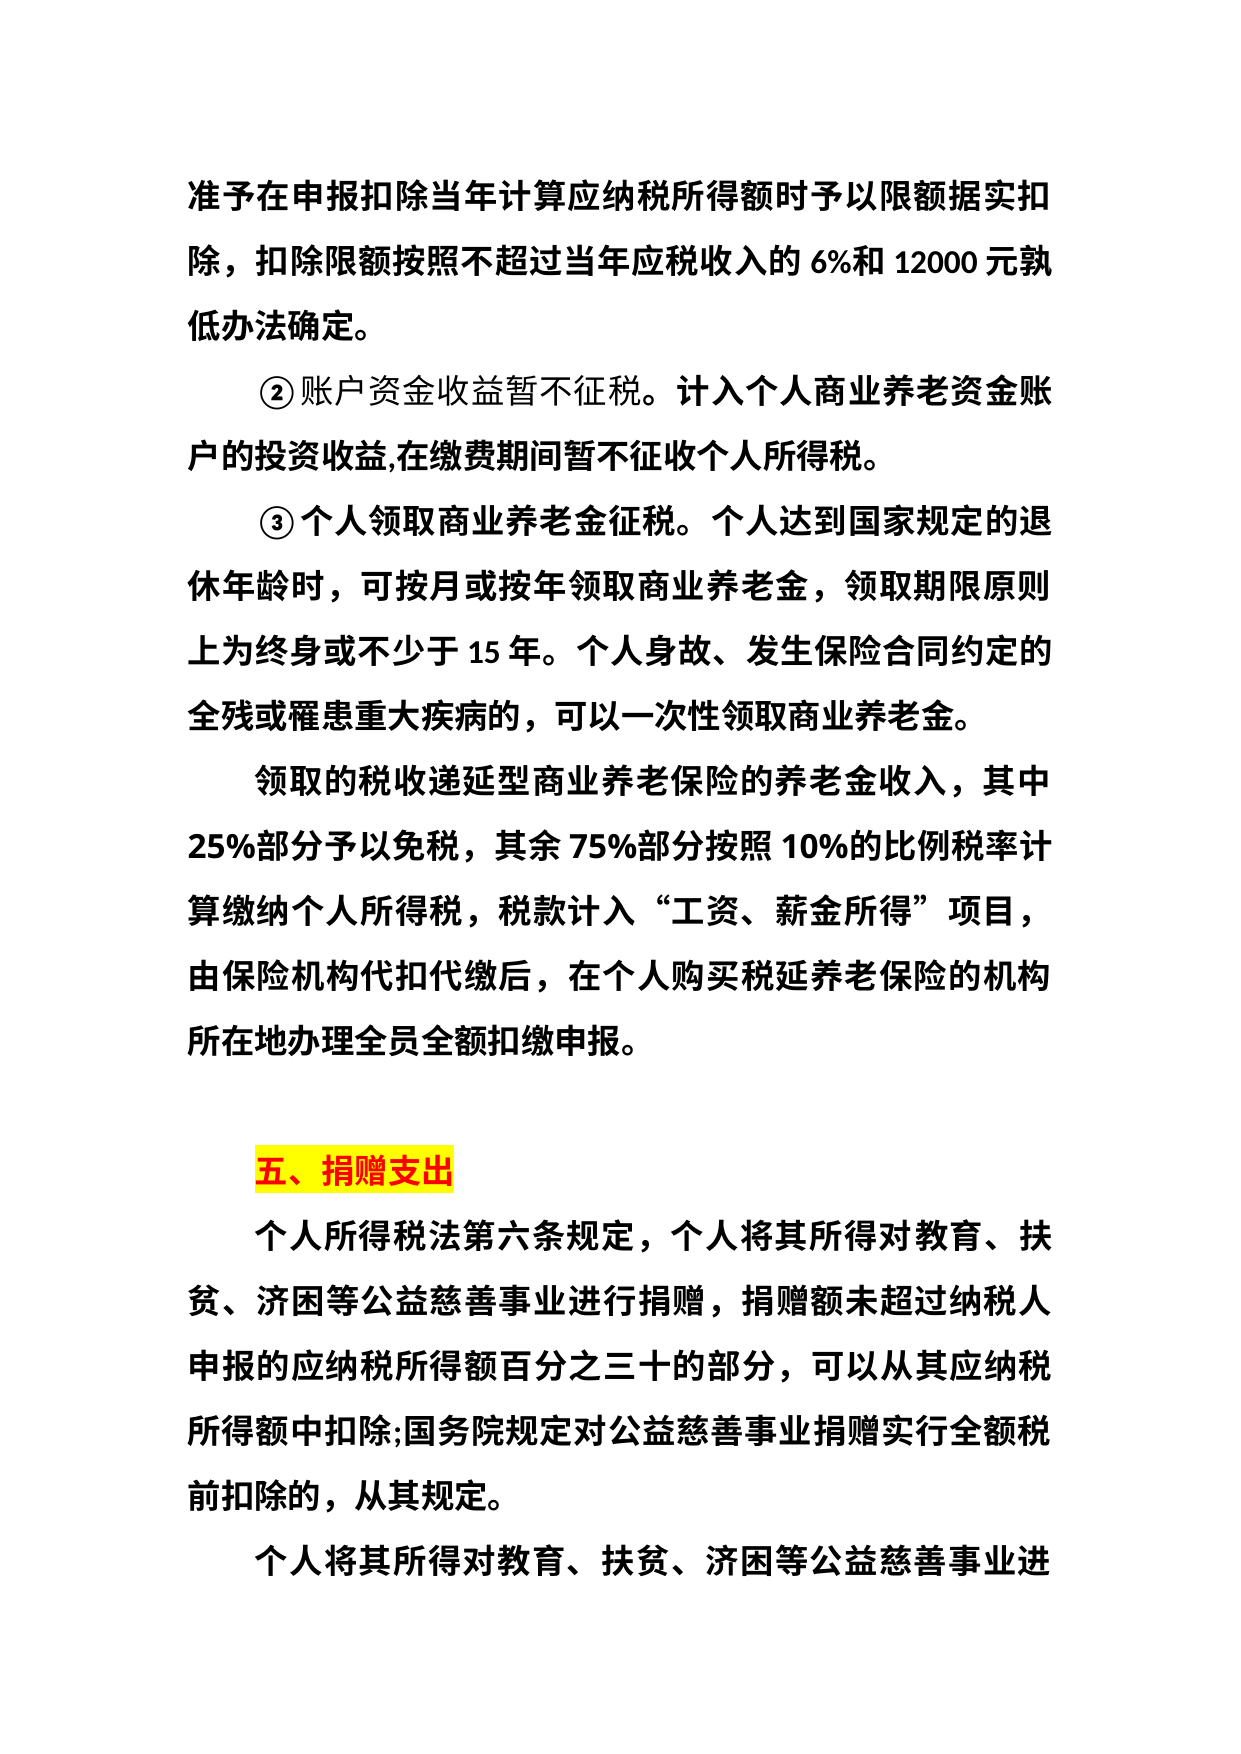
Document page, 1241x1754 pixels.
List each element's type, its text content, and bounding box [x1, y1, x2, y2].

text ③个人领取商业养老金征税。个人达到国家规定的退休年龄时，可按月或按年领取商业养老金，领取期限原则上为终身或不少于15年。个人身故、发生保险合同约定的全残或罹患重大疾病的，可以一次性领取商业养老金。 [187, 487, 1053, 747]
text ②账户资金收益暂不征税。计入个人商业养老资金账户的投资收益,在缴费期间暂不征收个人所得税。 [187, 357, 1053, 487]
text 领取的税收递延型商业养老保险的养老金收入，其中25%部分予以免税，其余75%部分按照10%的比例税率计算缴纳个人所得税，税款计入“工资、薪金所得”项目，由保险机构代扣代缴后，在个人购买税延养老保险的机构所在地办理全员全额扣缴申报。 [187, 747, 1053, 1072]
text 个人所得税法第六条规定，个人将其所得对教育、扶贫、济困等公益慈善事业进行捐赠，捐赠额未超过纳税人申报的应纳税所得额百分之三十的部分，可以从其应纳税所得额中扣除;国务院规定对公益慈善事业捐赠实行全额税前扣除的，从其规定。 [187, 1202, 1053, 1527]
text 五、捐赠支出 [187, 1137, 1053, 1202]
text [187, 1527, 1053, 1592]
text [187, 162, 1053, 357]
